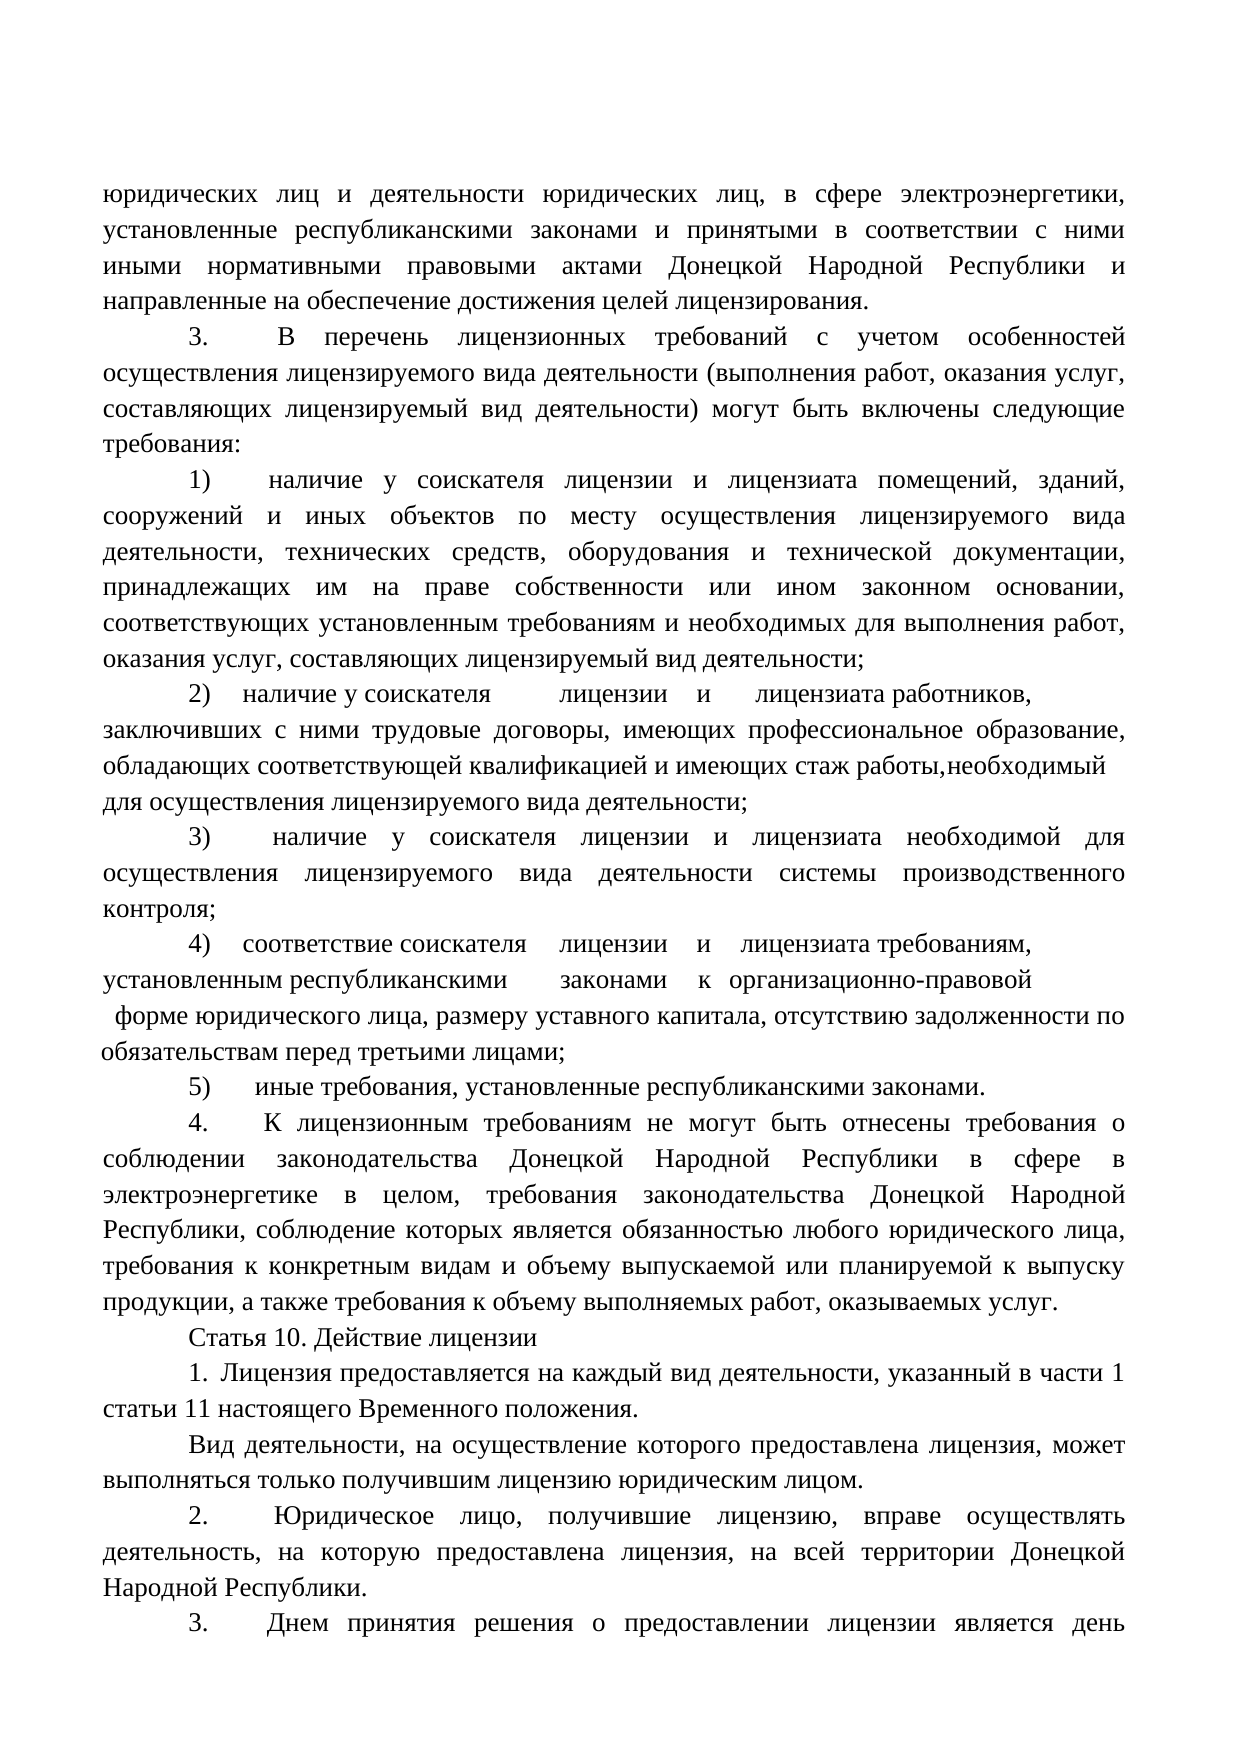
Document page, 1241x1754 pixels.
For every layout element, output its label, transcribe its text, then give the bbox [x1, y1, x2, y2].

text форме юридического лица, размеру уставного капитала, отсутствию задолженности по обязательствам перед третьими лицами; [101, 999, 1126, 1066]
text Вид деятельности, на осуществление которого предоставлена лицензия, может выполняться только получившим лицензию юридическим лицом. [103, 1428, 1126, 1495]
text Статья 10. Действие лицензии [103, 1321, 1128, 1352]
list наличие у соискателя лицензии и лицензиата необходимой для осуществления лицензируемого вида деятельности системы производственного контроля; [103, 820, 1126, 923]
list наличие у соискателя лицензии и лицензиата помещений, зданий, сооружений и иных объектов по месту осуществления лицензируемого вида деятельности, технических средств, оборудования и технической документации, принадлежащих им на праве собственности или ином законном основании, соответствующих установленным требованиям и необходимых для выполнения работ, оказания услуг, составляющих лицензируемый вид деятельности; [103, 463, 1126, 673]
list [103, 177, 1126, 316]
list иные требования, установленные республиканскими законами. [103, 1071, 1128, 1102]
text заключивших с ними трудовые договоры, имеющих профессиональное образование, обладающих соответствующей квалификацией и имеющих стаж работы, необходимый для осуществления лицензируемого вида деятельности; [103, 713, 1126, 816]
list соответствие соискателя лицензии и лицензиата требованиям, [103, 928, 1128, 959]
list Лицензия предоставляется на каждый вид деятельности, указанный в части 1 статьи 11 настоящего Временного положения. [103, 1356, 1126, 1423]
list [103, 1606, 1126, 1638]
list К лицензионным требованиям не могут быть отнесены требования о соблюдении законодательства Донецкой Народной Республики в сфере в электроэнергетике в целом, требования законодательства Донецкой Народной Республики, соблюдение которых является обязанностью любого юридического лица, требования к конкретным видам и объему выпускаемой или планируемой к выпуску продукции, а также требования к объему выполняемых работ, оказываемых услуг. [103, 1106, 1126, 1316]
list Юридическое лицо, получившие лицензию, вправе осуществлять деятельность, на которую предоставлена лицензия, на всей территории Донецкой Народной Республики. [103, 1499, 1126, 1602]
list В перечень лицензионных требований с учетом особенностей осуществления лицензируемого вида деятельности (выполнения работ, оказания услуг, составляющих лицензируемый вид деятельности) могут быть включены следующие требования: [103, 320, 1126, 458]
text установленным республиканскими законами к организационно-правовой [103, 963, 1128, 994]
list наличие у соискателя лицензии и лицензиата работников, [103, 677, 1128, 709]
